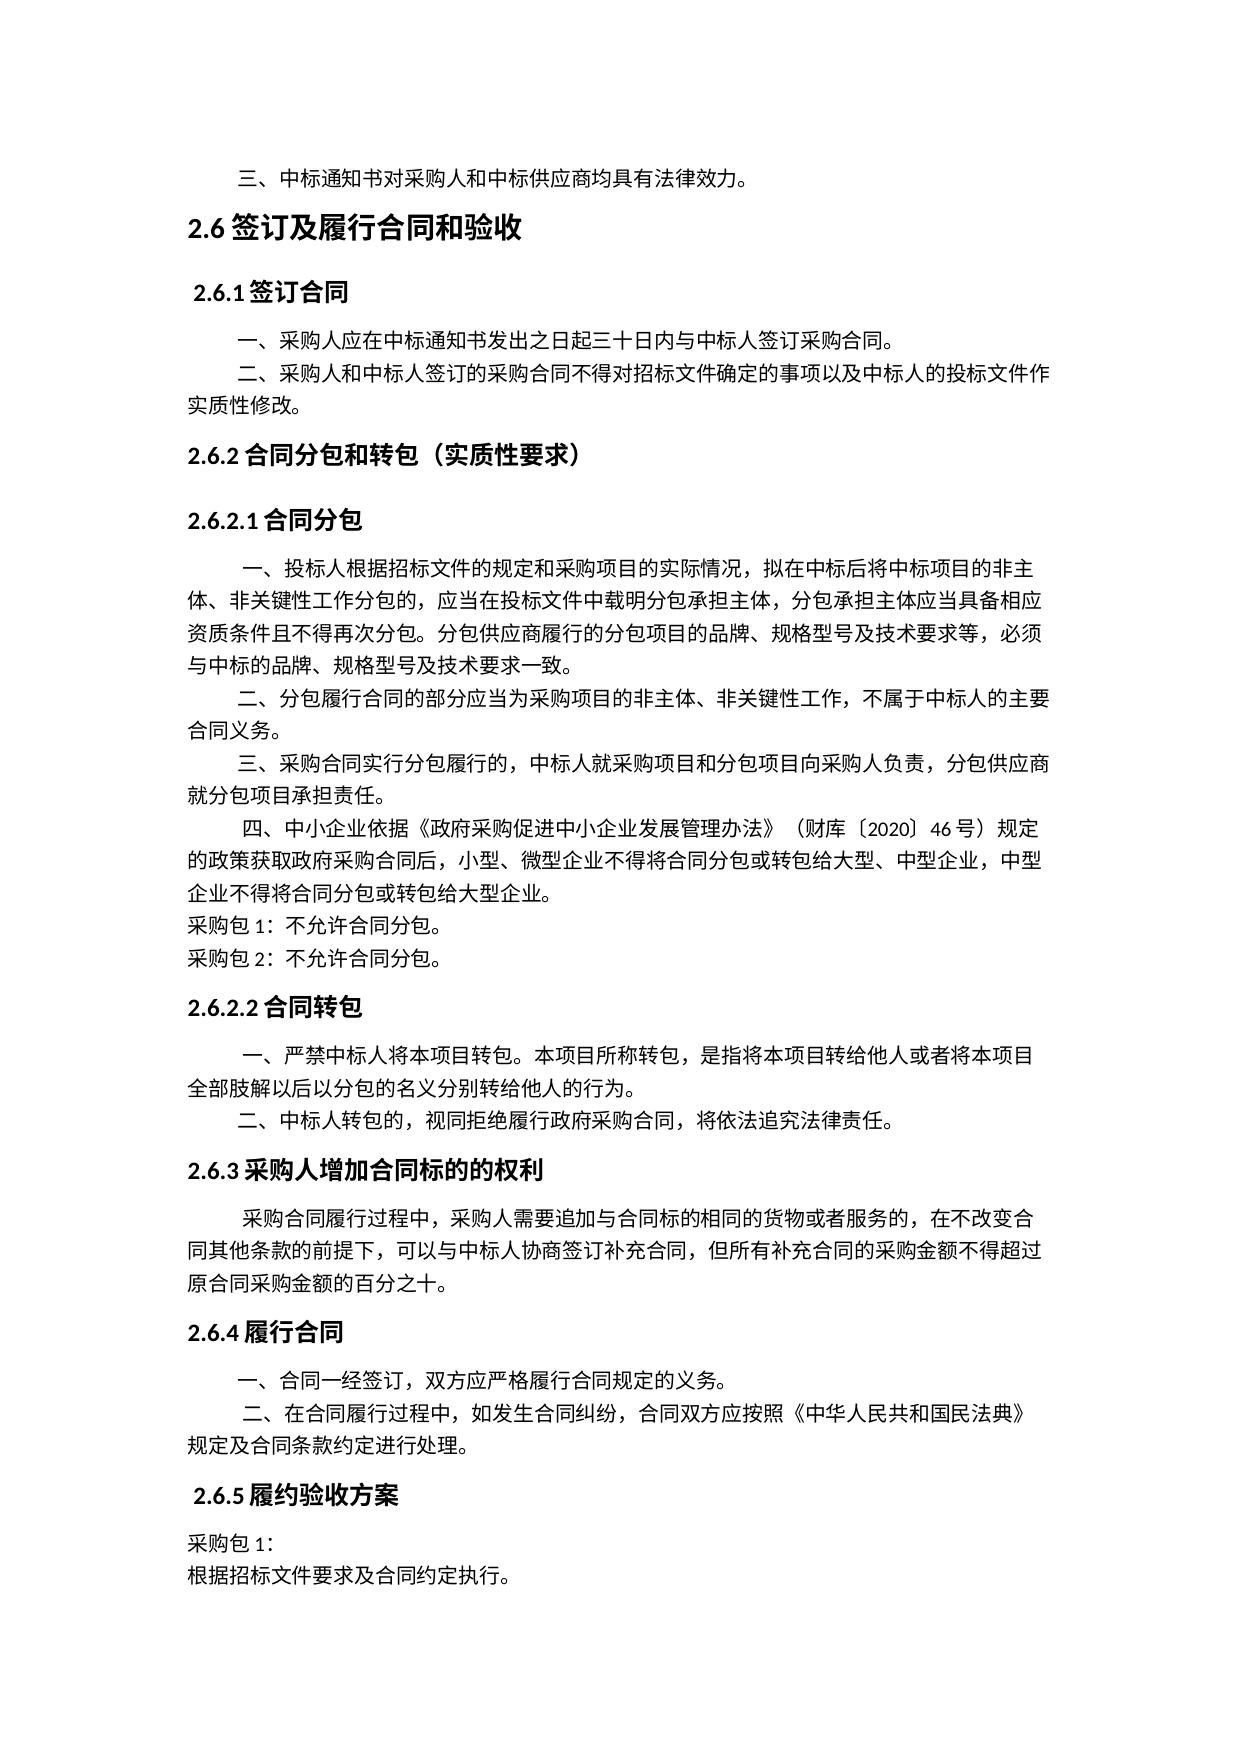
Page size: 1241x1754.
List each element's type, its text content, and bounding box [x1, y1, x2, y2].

text 二、分包履行合同的部分应当为采购项目的非主体、非关键性工作，不属于中标人的主要合同义务。 [187, 682, 1053, 747]
text 采购包1：不允许合同分包。 [187, 909, 1053, 942]
text 四、中小企业依据《政府采购促进中小企业发展管理办法》（财库〔2020〕46号）规定的政策获取政府采购合同后，小型、微型企业不得将合同分包或转包给大型、中型企业，中型企业不得将合同分包或转包给大型企业。 [187, 812, 1053, 909]
text 2.6.4履行合同 [187, 1299, 1053, 1364]
text 2.6.2合同分包和转包（实质性要求） [187, 422, 1053, 487]
text 三、中标通知书对采购人和中标供应商均具有法律效力。 [187, 162, 1053, 194]
text 采购包1： [187, 1527, 1053, 1559]
text 2.6.2.1合同分包 [187, 487, 1053, 552]
text 采购包2：不允许合同分包。 [187, 942, 1053, 974]
text 2.6签订及履行合同和验收 [187, 194, 1053, 259]
text 二、在合同履行过程中，如发生合同纠纷，合同双方应按照《中华人民共和国民法典》规定及合同条款约定进行处理。 [187, 1397, 1053, 1462]
text 采购合同履行过程中，采购人需要追加与合同标的相同的货物或者服务的，在不改变合同其他条款的前提下，可以与中标人协商签订补充合同，但所有补充合同的采购金额不得超过原合同采购金额的百分之十。 [187, 1202, 1053, 1299]
text 三、采购合同实行分包履行的，中标人就采购项目和分包项目向采购人负责，分包供应商就分包项目承担责任。 [187, 747, 1053, 812]
text 根据招标文件要求及合同约定执行。 [187, 1559, 1053, 1592]
text 二、采购人和中标人签订的采购合同不得对招标文件确定的事项以及中标人的投标文件作实质性修改。 [187, 357, 1053, 422]
text 一、严禁中标人将本项目转包。本项目所称转包，是指将本项目转给他人或者将本项目全部肢解以后以分包的名义分别转给他人的行为。 [187, 1039, 1053, 1104]
text 一、投标人根据招标文件的规定和采购项目的实际情况，拟在中标后将中标项目的非主体、非关键性工作分包的，应当在投标文件中载明分包承担主体，分包承担主体应当具备相应资质条件且不得再次分包。分包供应商履行的分包项目的品牌、规格型号及技术要求等，必须与中标的品牌、规格型号及技术要求一致。 [187, 552, 1053, 682]
text 二、中标人转包的，视同拒绝履行政府采购合同，将依法追究法律责任。 [187, 1104, 1053, 1137]
text 2.6.3采购人增加合同标的的权利 [187, 1137, 1053, 1202]
text 一、采购人应在中标通知书发出之日起三十日内与中标人签订采购合同。 [187, 324, 1053, 357]
text 2.6.2.2合同转包 [187, 974, 1053, 1039]
text 一、合同一经签订，双方应严格履行合同规定的义务。 [187, 1364, 1053, 1397]
text 2.6.1签订合同 [187, 259, 1053, 324]
text 2.6.5履约验收方案 [187, 1462, 1053, 1527]
